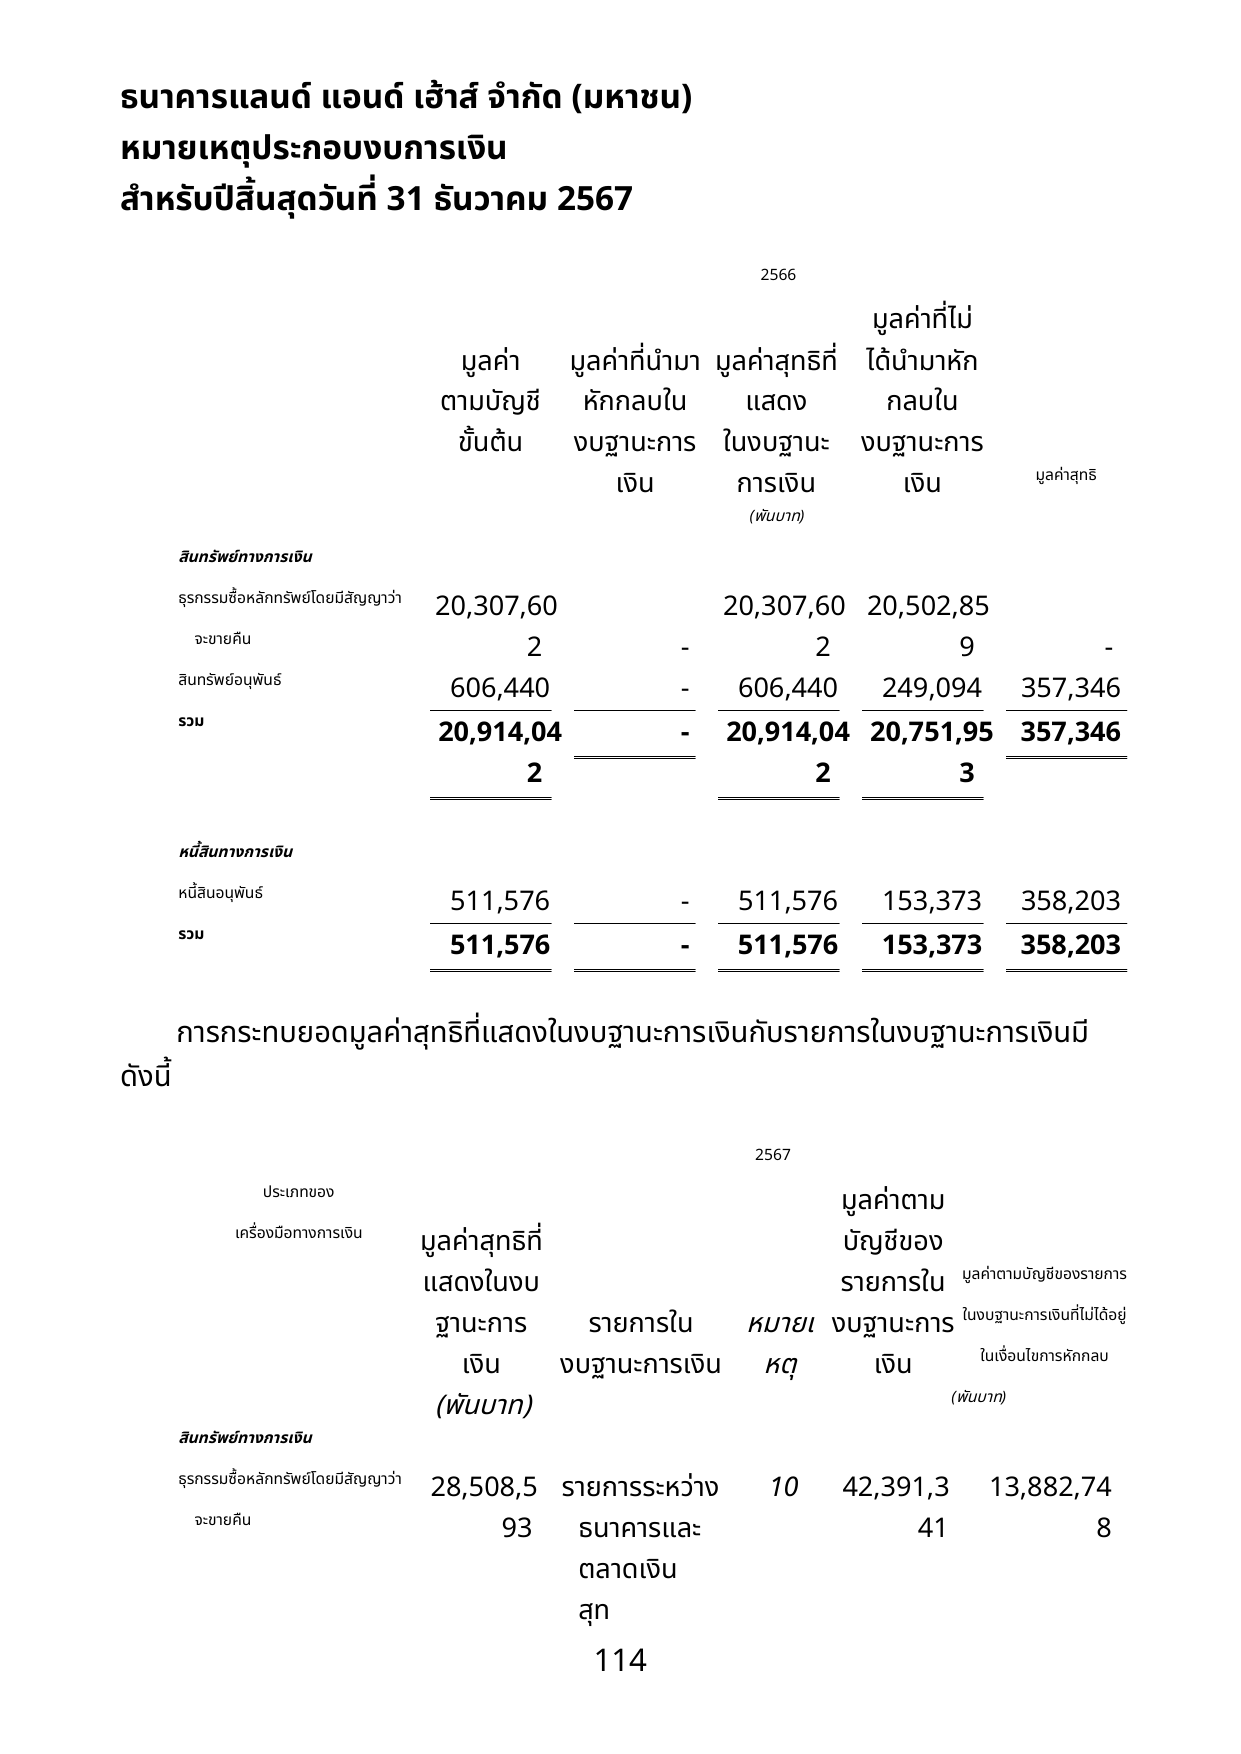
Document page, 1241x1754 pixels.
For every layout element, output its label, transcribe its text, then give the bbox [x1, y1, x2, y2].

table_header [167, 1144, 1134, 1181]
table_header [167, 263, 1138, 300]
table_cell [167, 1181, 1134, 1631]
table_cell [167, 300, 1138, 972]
text การกระทบยอดมูลค่าสุทธิที่แสดงในงบฐานะการเงินกับรายการในงบฐานะการเงินมีดังนี้ [120, 1012, 1120, 1100]
